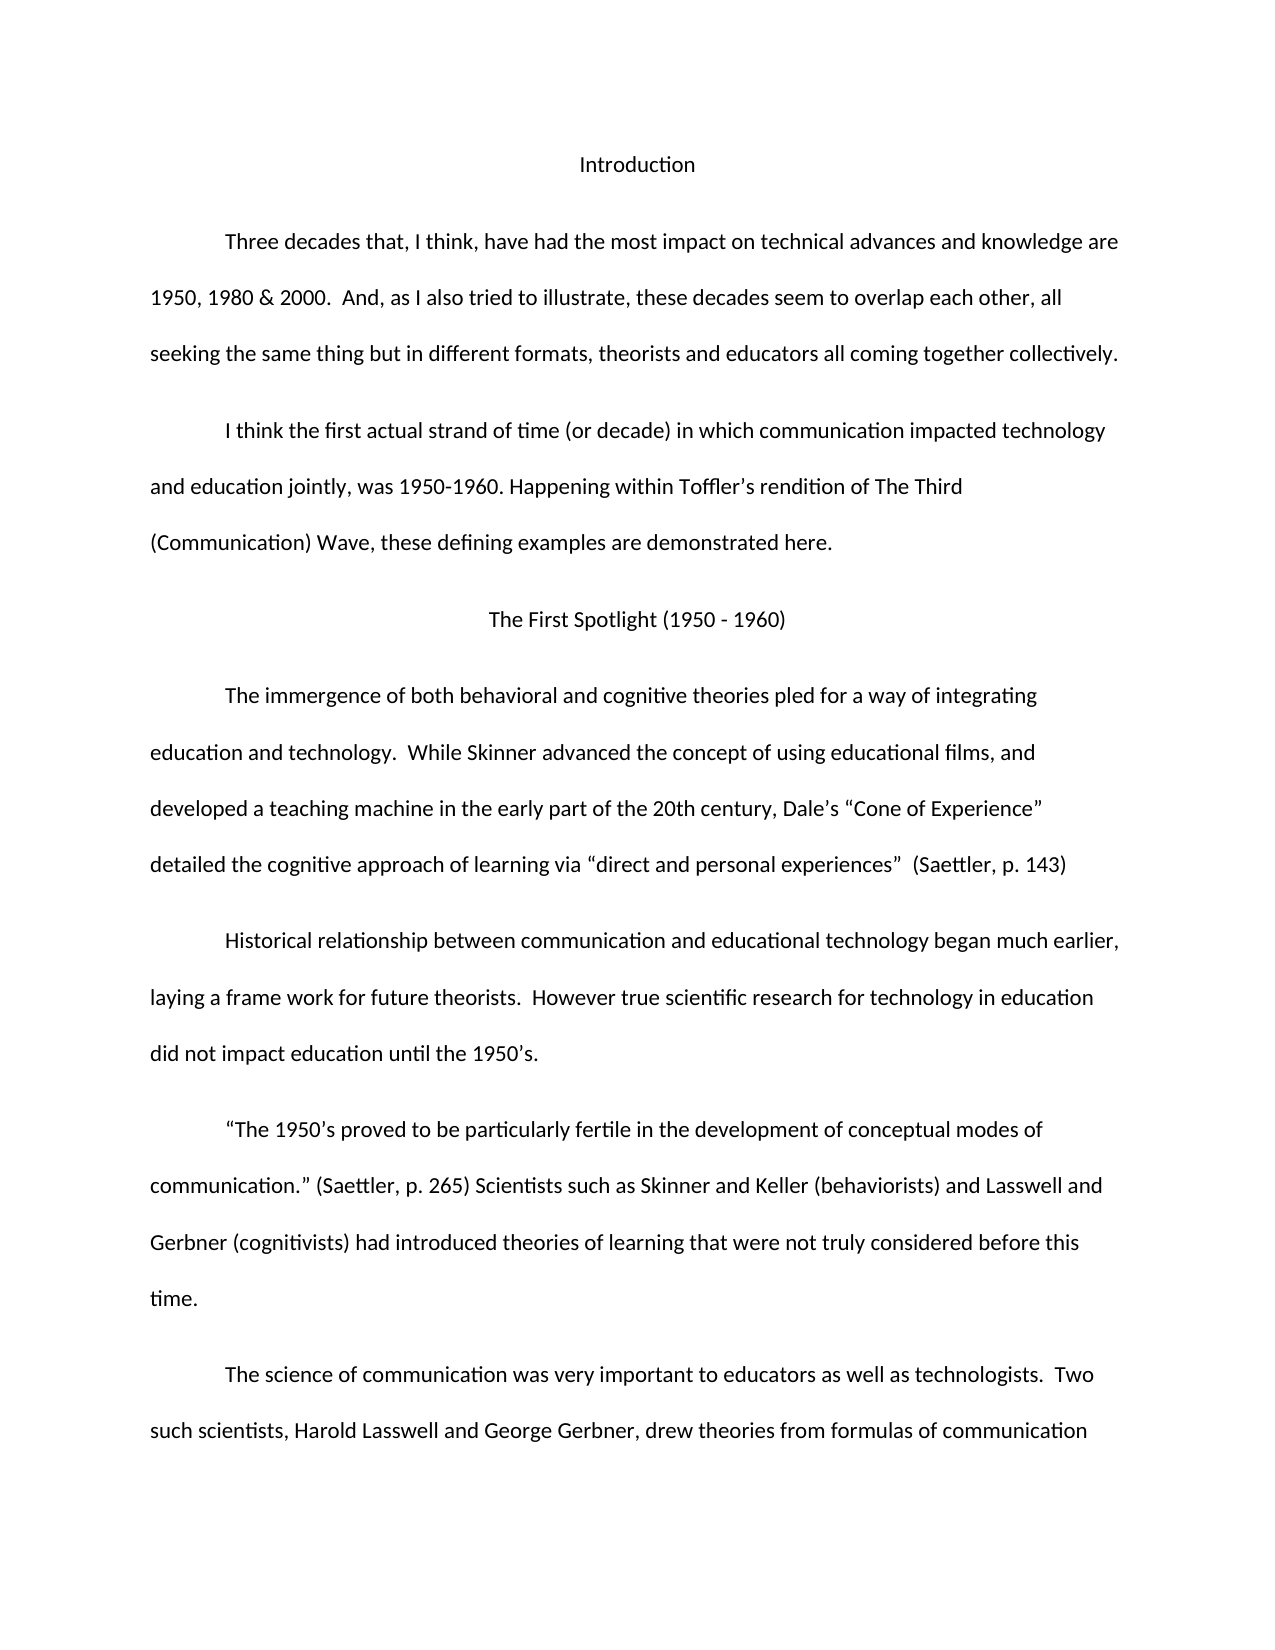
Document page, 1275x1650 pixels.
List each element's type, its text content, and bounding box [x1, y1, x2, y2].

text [150, 1361, 1125, 1445]
text Introduction [150, 150, 1125, 178]
text Three decades that, I think, have had the most impact on technical advances and knowledge are 1950, 1980 & 2000. And, as I also tried to illustrate, these decades seem to overlap each other, all seeking the same thing but in different formats, theorists and educators all coming together collectively. [150, 227, 1125, 367]
text Historical relationship between communication and educational technology began much earlier, laying a frame work for future theorists. However true scientific research for technology in education did not impact education until the 1950’s. [150, 927, 1125, 1067]
text I think the first actual strand of time (or decade) in which communication impacted technology and education jointly, was 1950-1960. Happening within Toffler’s rendition of The Third (Communication) Wave, these defining examples are demonstrated here. [150, 416, 1125, 556]
text The immergence of both behavioral and cognitive theories pled for a way of integrating education and technology. While Skinner advanced the concept of using educational films, and developed a teaching machine in the early part of the 20th century, Dale’s “Cone of Experience” detailed the cognitive approach of learning via “direct and personal experiences” (Saettler, p. 143) [150, 682, 1125, 878]
text “The 1950’s proved to be particularly fertile in the development of conceptual modes of communication.” (Saettler, p. 265) Scientists such as Skinner and Keller (behaviorists) and Lasswell and Gerbner (cognitivists) had introduced theories of learning that were not truly considered before this time. [150, 1116, 1125, 1312]
text The First Spotlight (1950 - 1960) [150, 605, 1125, 633]
